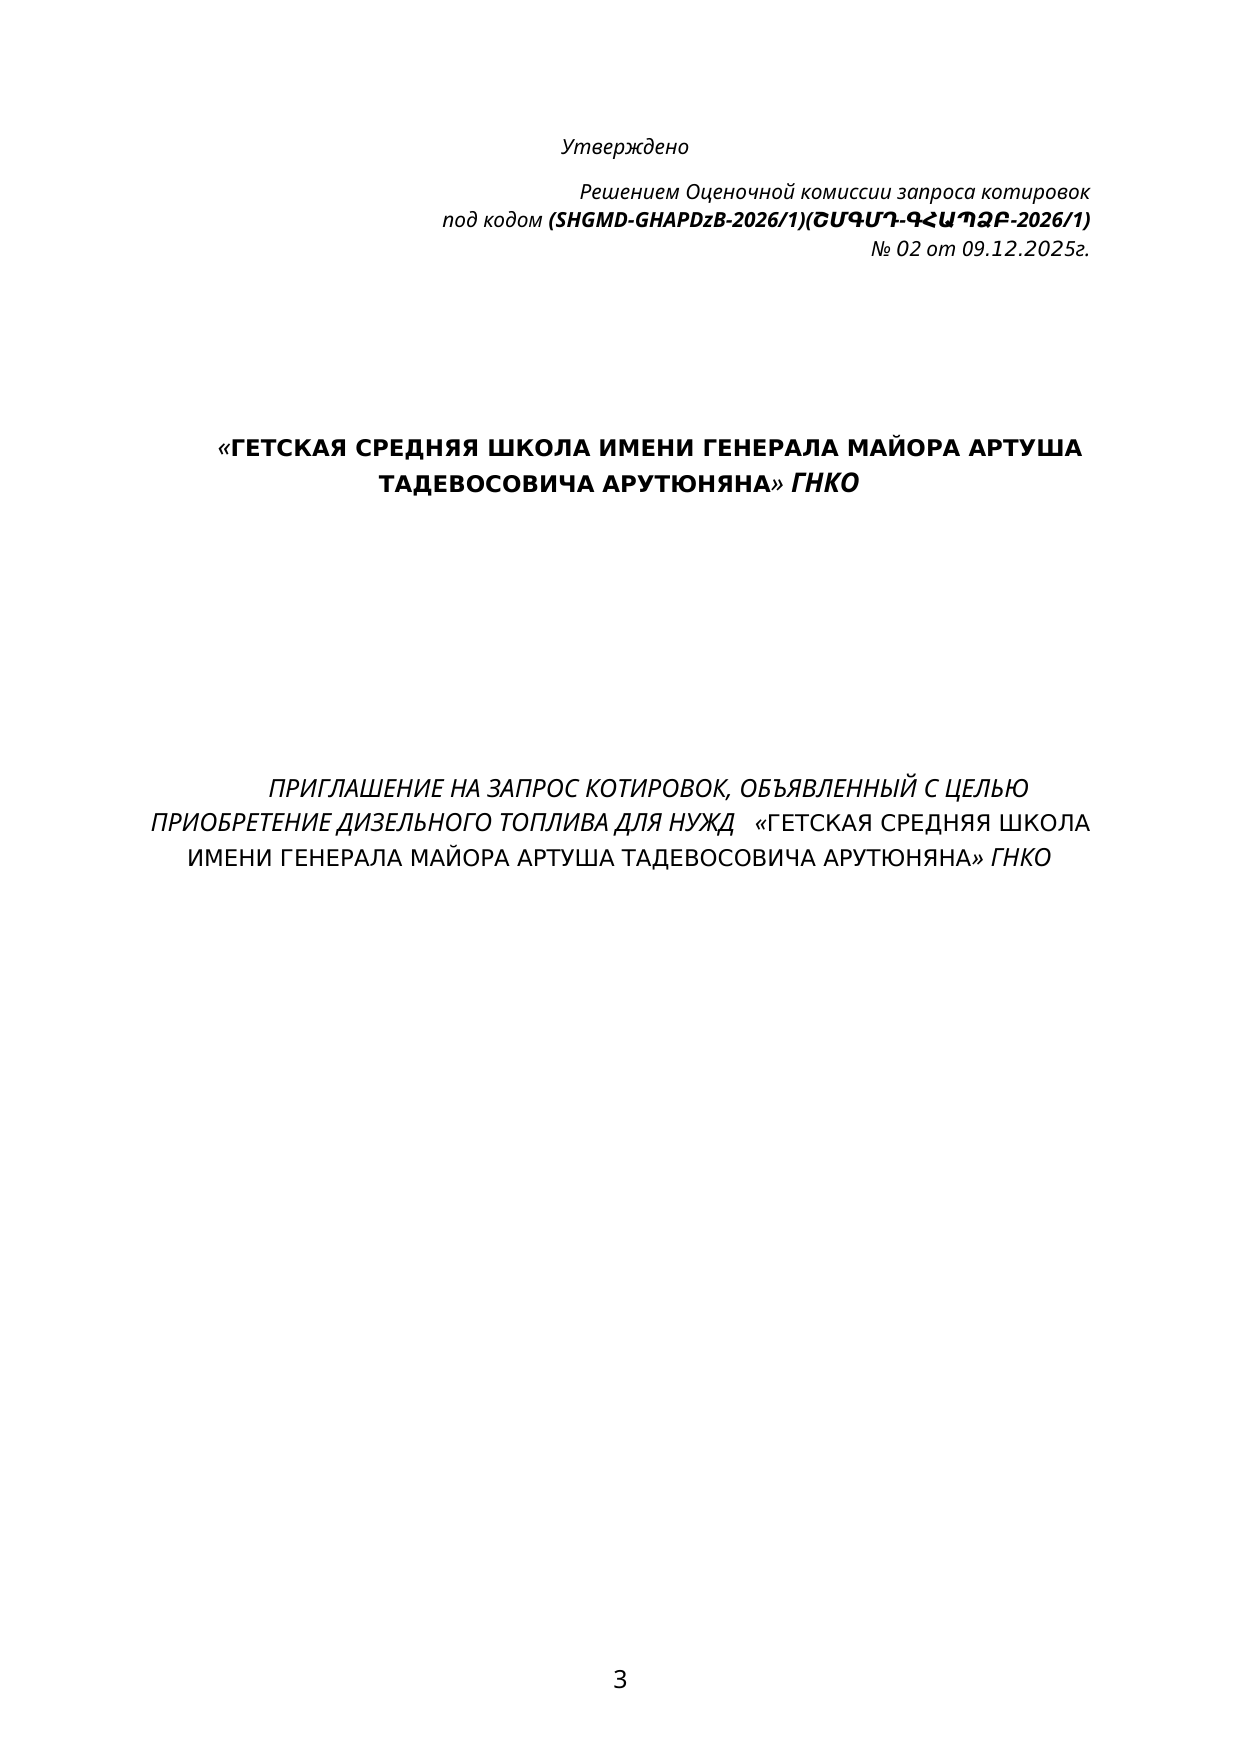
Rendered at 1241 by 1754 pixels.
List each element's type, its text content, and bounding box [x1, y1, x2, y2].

text «ГЕТСКАЯ СРЕДНЯЯ ШКОЛА ИМЕНИ ГЕНЕРАЛА МАЙОРА АРТУША ТАДЕВОСОВИЧА АРУТЮНЯНА» ГНКО [148, 427, 1093, 501]
text Решением Оценочной комиссии запроса котировок под кодом (SHGMD-GHAPDzB-2026/1)(ՇՄԳՄԴ-ԳՀԱՊՁԲ-2026/1) № 02 от 09.12.2025г. [148, 177, 1092, 262]
text ПРИГЛАШЕНИЕ НА ЗАПРОС КОТИРОВОК, ОБЪЯВЛЕННЫЙ С ЦЕЛЬЮ ПРИОБРЕТЕНИЕ ДИЗЕЛЬНОГО ТОПЛИВА ДЛЯ НУЖД «ГЕТСКАЯ СРЕДНЯЯ ШКОЛА ИМЕНИ ГЕНЕРАЛА МАЙОРА АРТУША ТАДЕВОСОВИЧА АРУТЮНЯНА» ГНКО [148, 771, 1093, 873]
text Утверждено [561, 103, 1092, 160]
